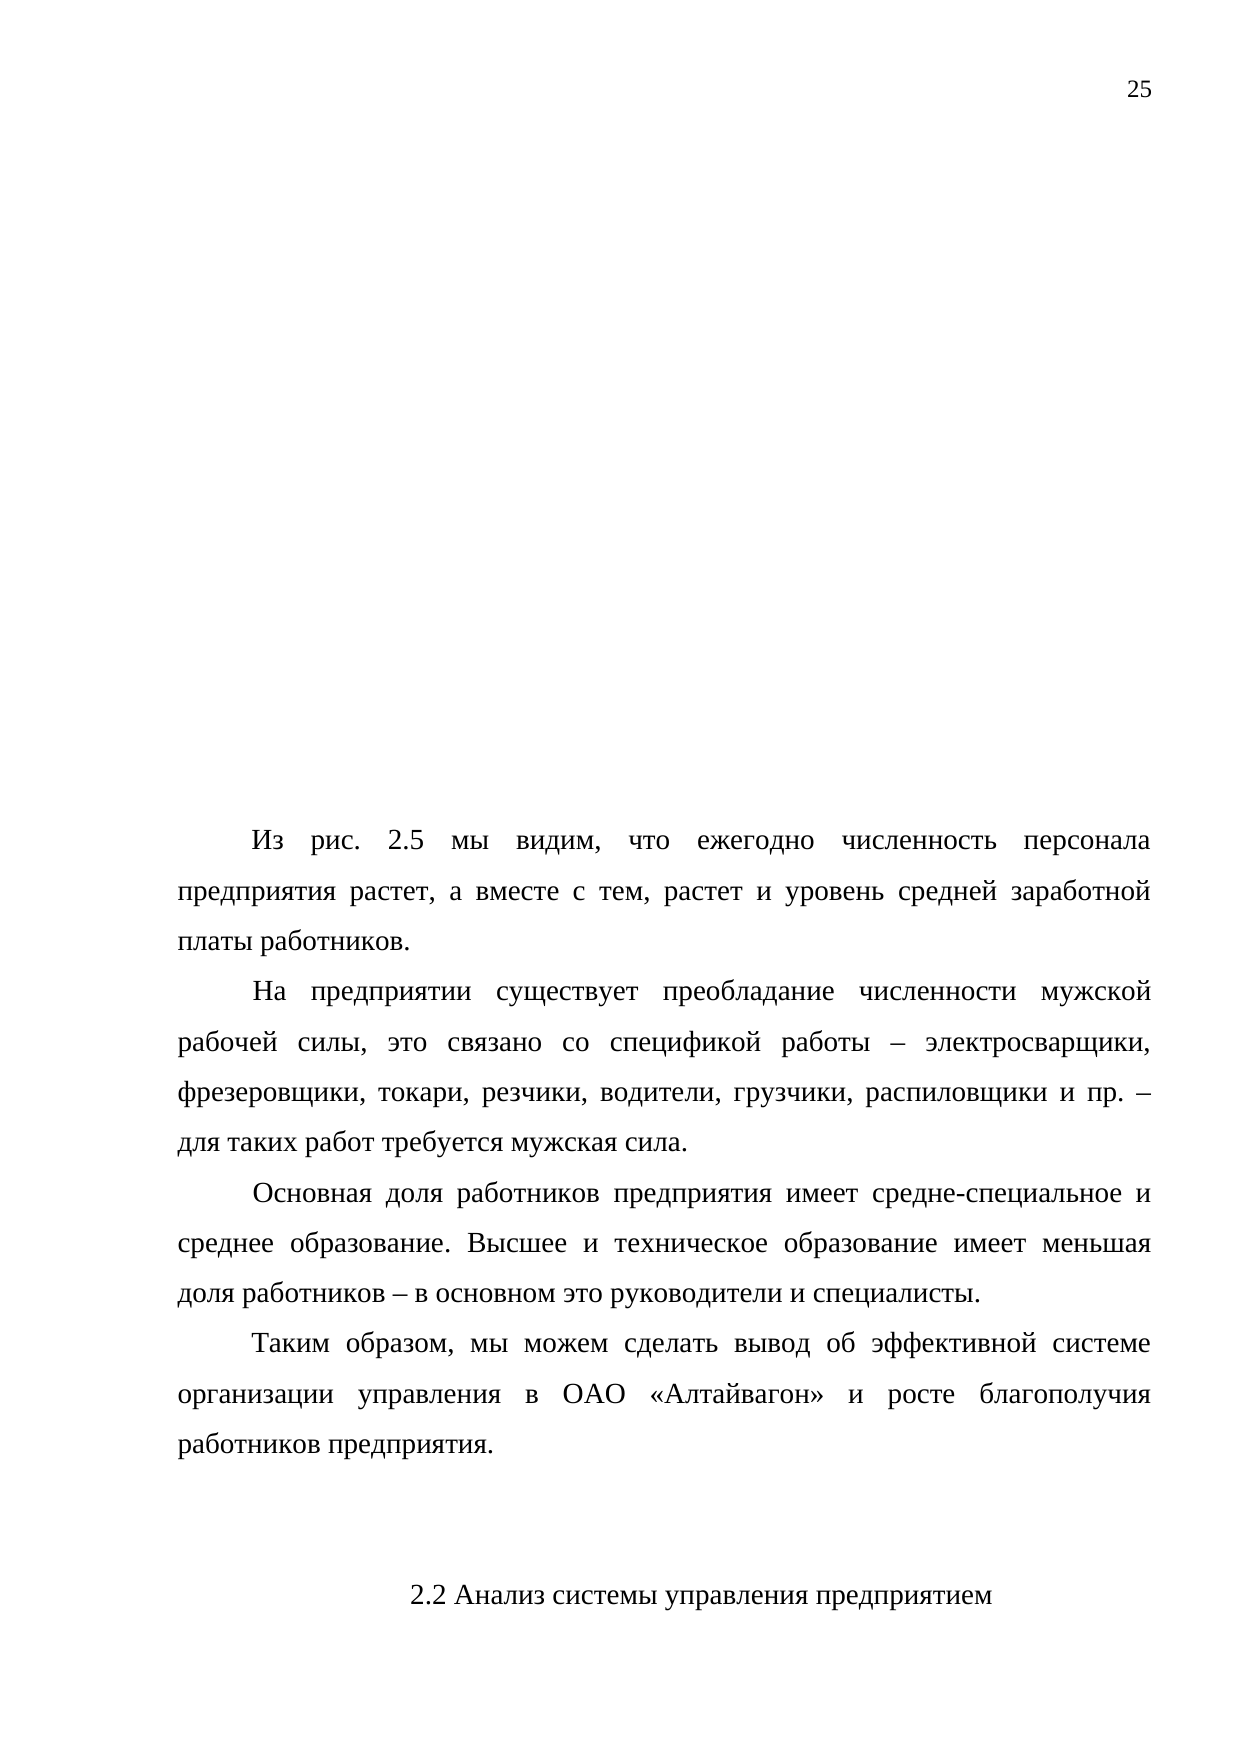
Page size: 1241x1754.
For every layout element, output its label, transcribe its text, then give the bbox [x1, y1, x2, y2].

text Основная доля работников предприятия имеет средне-специальное и среднее образование. Высшее и техническое образование имеет меньшая доля работников – в основном это руководители и специалисты. [177, 1175, 1152, 1309]
text 2.2 Анализ системы управления предприятием [177, 1577, 1152, 1611]
text На предприятии существует преобладание численности мужской рабочей силы, это связано со спецификой работы – электросварщики, фрезеровщики, токари, резчики, водители, грузчики, распиловщики и пр. – для таких работ требуется мужская сила. [177, 973, 1152, 1158]
text Из рис. 2.5 мы видим, что ежегодно численность персонала предприятия растет, а вместе с тем, растет и уровень средней заработной платы работников. [177, 822, 1152, 957]
text Таким образом, мы можем сделать вывод об эффективной системе организации управления в ОАО «Алтайвагон» и росте благополучия работников предприятия. [177, 1326, 1152, 1460]
